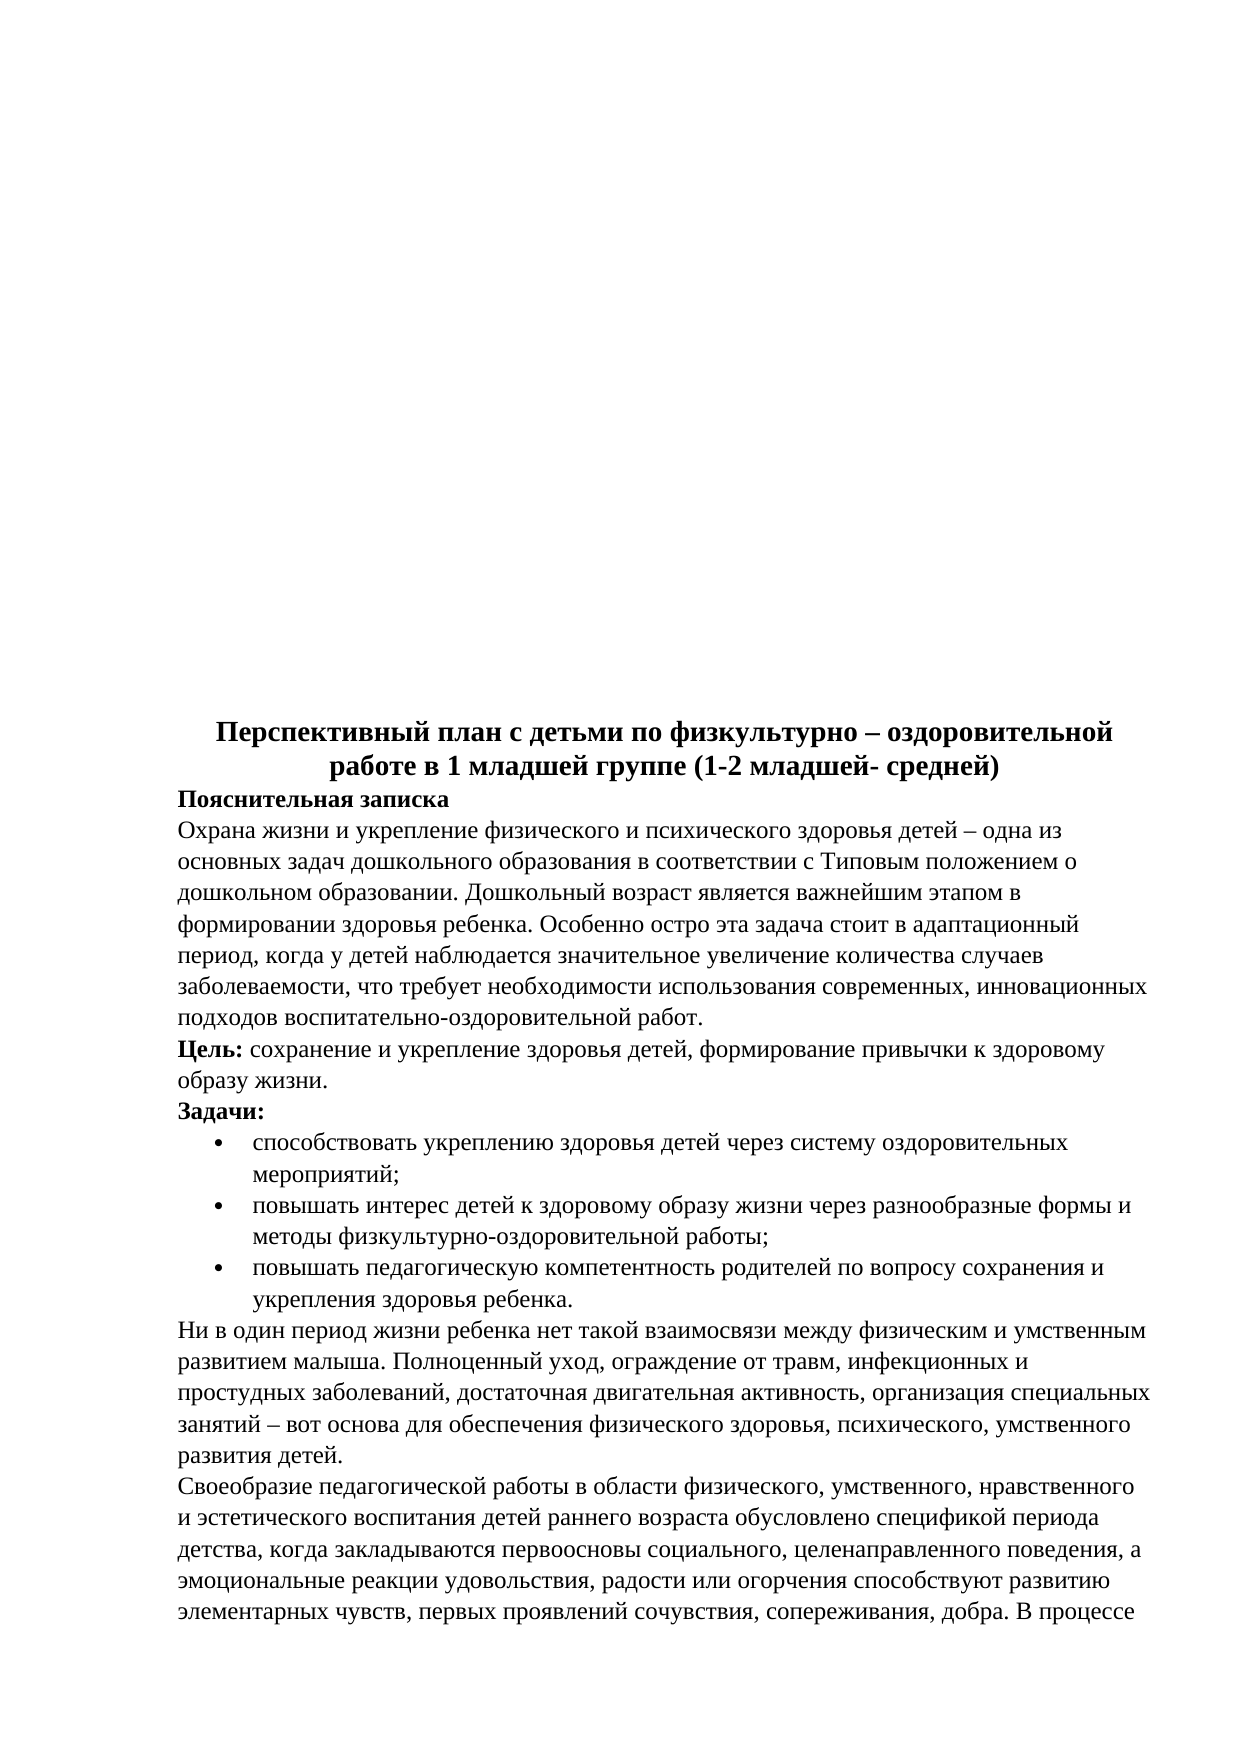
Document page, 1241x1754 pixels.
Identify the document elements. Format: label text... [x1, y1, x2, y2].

text Пояснительная записка [177, 781, 1152, 812]
list повышать интерес детей к здоровому образу жизни через разнообразные формы и методы физкультурно-оздоровительной работы; [215, 1187, 1152, 1250]
text Ни в один период жизни ребенка нет такой взаимосвязи между физическим и умственным развитием малыша. Полноценный уход, ограждение от травм, инфекционных и простудных заболеваний, достаточная двигательная активность, организация специальных занятий – вот основа для обеспечения физического здоровья, психического, умственного развития детей. [177, 1312, 1152, 1469]
list способствовать укреплению здоровья детей через систему оздоровительных мероприятий; [215, 1125, 1152, 1187]
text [177, 1469, 1152, 1625]
text Перспективный план с детьми по физкультурно – оздоровительной работе в 1 младшей группе (1-2 младшей- средней) [177, 714, 1152, 781]
list повышать педагогическую компетентность родителей по вопросу сохранения и укрепления здоровья ребенка. [215, 1250, 1152, 1312]
text Задачи: [177, 1094, 1152, 1125]
text Охрана жизни и укрепление физического и психического здоровья детей – одна из основных задач дошкольного образования в соответствии с Типовым положением о дошкольном образовании. Дошкольный возраст является важнейшим этапом в формировании здоровья ребенка. Особенно остро эта задача стоит в адаптационный период, когда у детей наблюдается значительное увеличение количества случаев заболеваемости, что требует необходимости использования современных, инновационных подходов воспитательно-оздоровительной работ. [177, 812, 1152, 1031]
text Цель: сохранение и укрепление здоровья детей, формирование привычки к здоровому образу жизни. [177, 1031, 1152, 1094]
